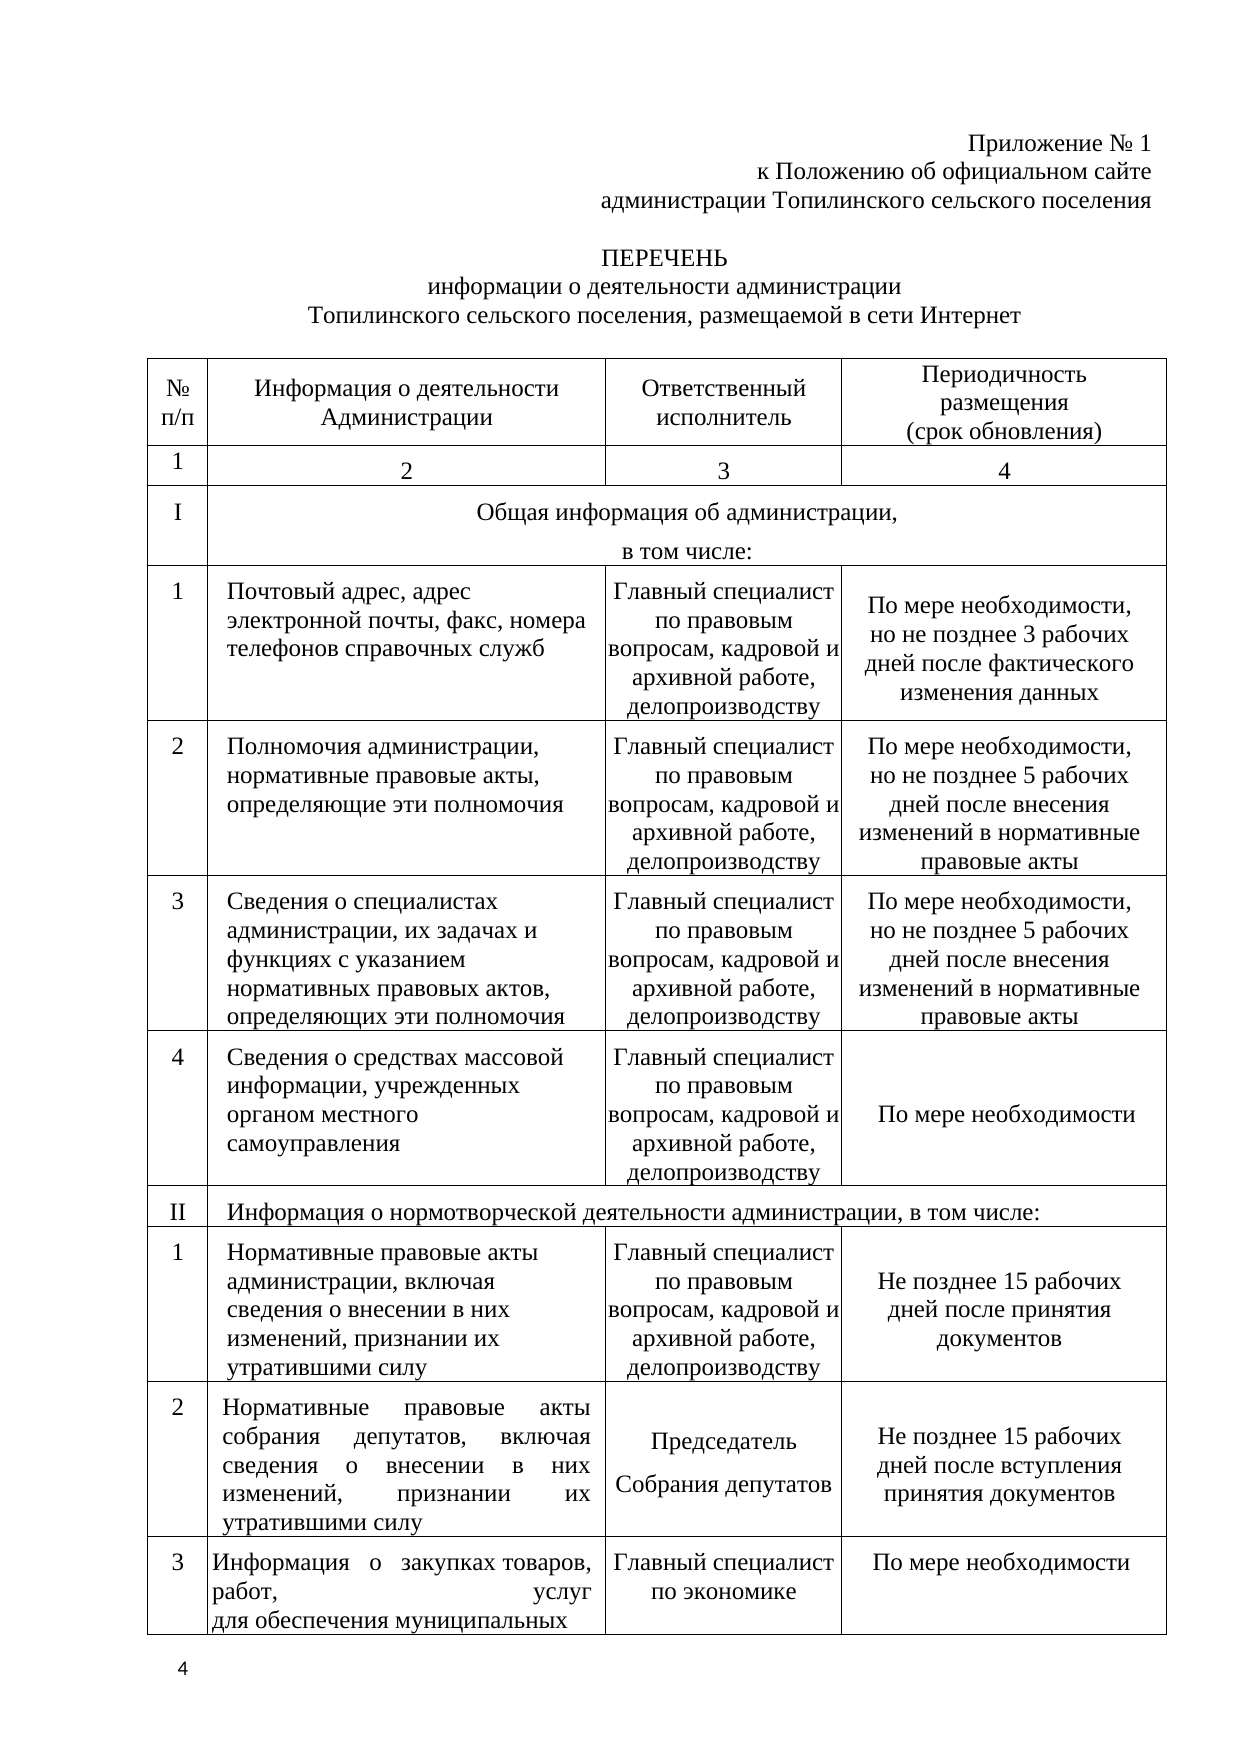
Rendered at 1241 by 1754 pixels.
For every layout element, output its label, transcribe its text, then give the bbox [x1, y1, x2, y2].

table_cell 4 [842, 446, 1166, 485]
text к Положению об официальном сайте [177, 156, 1152, 185]
table_cell 2 [208, 446, 605, 485]
text информации о деятельности администрации [177, 271, 1152, 300]
table_cell Сведения о средствах массовой информации, учрежденных органом местного самоуправления [208, 1031, 605, 1185]
table_cell II [148, 1186, 207, 1226]
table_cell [208, 1537, 605, 1634]
table_cell Нормативные правовые акты администрации, включая сведения о внесении в них изменений, признании их утратившими силу [208, 1227, 605, 1381]
table_cell Сведения о специалистах администрации, их задачах и функциях с указанием нормативных правовых актов, определяющих эти полномочия [208, 876, 605, 1030]
table_cell Не позднее 15 рабочих дней после принятия документов [842, 1227, 1166, 1381]
table_cell 3 [606, 446, 841, 485]
table_cell 1 [148, 446, 207, 485]
table_cell По мере необходимости, но не позднее 5 рабочих дней после внесения изменений в нормативные правовые акты [842, 876, 1166, 1030]
table_header № п/п [148, 359, 207, 445]
table_cell По мере необходимости, но не позднее 3 рабочих дней после фактического изменения данных [842, 566, 1166, 720]
text администрации Топилинского сельского поселения [177, 185, 1152, 214]
table_cell Главный специалист по правовым вопросам, кадровой и архивной работе, делопроизводству [606, 1227, 841, 1381]
table_cell Не позднее 15 рабочих дней после вступления принятия документов [842, 1382, 1166, 1536]
table_cell 3 [148, 1537, 207, 1634]
table_cell Общая информация об администрации, в том числе: [208, 486, 1166, 564]
table_cell Почтовый адрес, адрес электронной почты, факс, номера телефонов справочных служб [208, 566, 605, 720]
table_header Ответственный исполнитель [606, 359, 841, 445]
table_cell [842, 1537, 1166, 1634]
table_header Информация о деятельности Администрации [208, 359, 605, 445]
table_cell I [148, 486, 207, 564]
table_header Периодичность размещения (срок обновления) [842, 359, 1166, 445]
table_cell Полномочия администрации, нормативные правовые акты, определяющие эти полномочия [208, 721, 605, 875]
table_cell По мере необходимости [842, 1031, 1166, 1185]
table_cell Главный специалист по правовым вопросам, кадровой и архивной работе, делопроизводству [606, 721, 841, 875]
table_cell Председатель Собрания депутатов [606, 1382, 841, 1536]
table_cell Информация о нормотворческой деятельности администрации, в том числе: [208, 1186, 1166, 1226]
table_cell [606, 1537, 841, 1634]
text Топилинского сельского поселения, размещаемой в сети Интернет [177, 300, 1152, 329]
table_cell Главный специалист по правовым вопросам, кадровой и архивной работе, делопроизводству [606, 876, 841, 1030]
table_cell Нормативные правовые акты собрания депутатов, включая сведения о внесении в них изменений, признании их утратившими силу [208, 1382, 605, 1536]
table_cell Главный специалист по правовым вопросам, кадровой и архивной работе, делопроизводству [606, 1031, 841, 1185]
table_cell 2 [148, 721, 207, 875]
table_cell 3 [148, 876, 207, 1030]
table_cell По мере необходимости, но не позднее 5 рабочих дней после внесения изменений в нормативные правовые акты [842, 721, 1166, 875]
text ПЕРЕЧЕНЬ [177, 243, 1152, 271]
table_cell 4 [148, 1031, 207, 1185]
table_cell 2 [148, 1382, 207, 1536]
table_cell Главный специалист по правовым вопросам, кадровой и архивной работе, делопроизводству [606, 566, 841, 720]
table_cell 1 [148, 1227, 207, 1381]
text Приложение № 1 [177, 128, 1152, 156]
table_cell 1 [148, 566, 207, 720]
